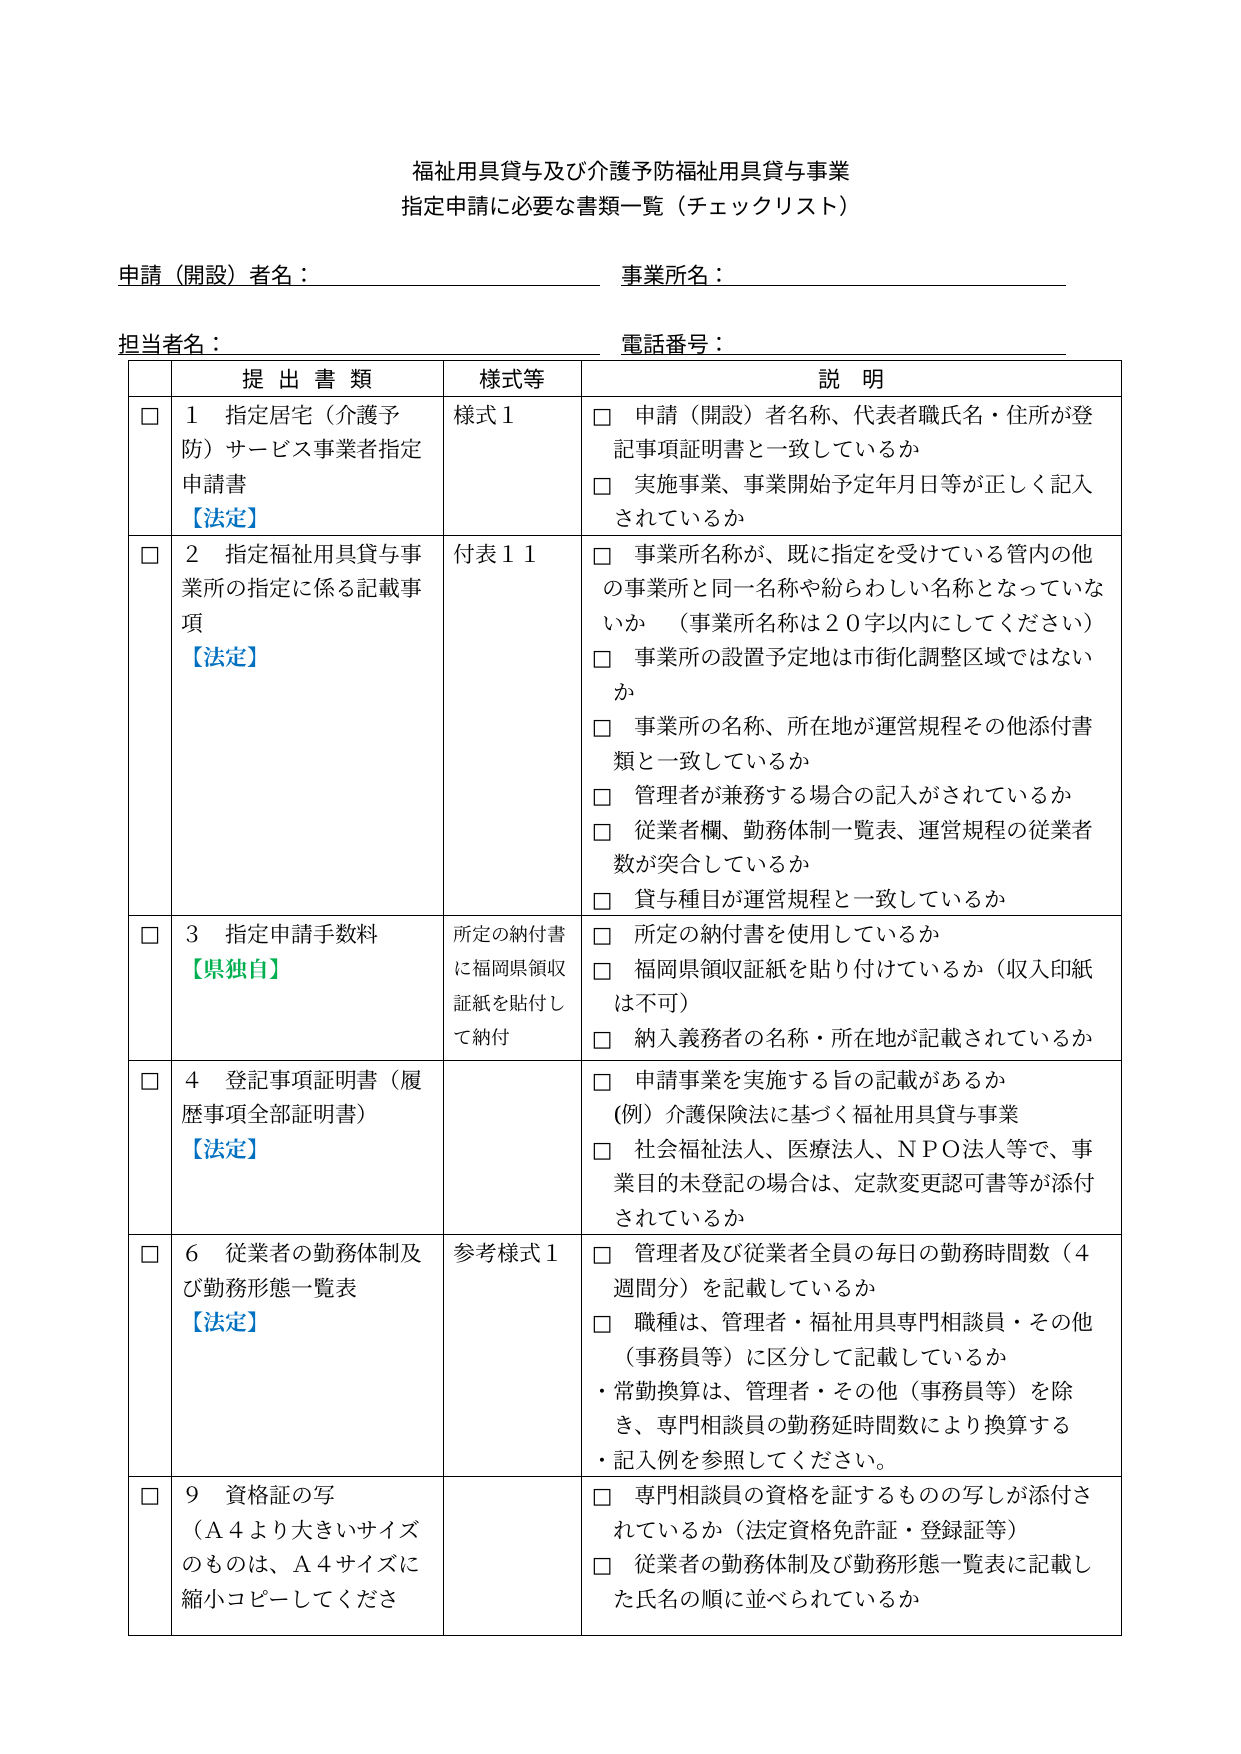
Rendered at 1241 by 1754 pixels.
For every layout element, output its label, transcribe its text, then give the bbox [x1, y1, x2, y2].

table_header 提出書類 [172, 361, 443, 396]
text 担当者名： 電話番号： [118, 325, 1122, 360]
table_cell 様式１ [444, 397, 581, 535]
table_header 様式等 [444, 361, 581, 396]
table_cell □ 申請（開設）者名称、代表者職氏名・住所が登記事項証明書と一致しているか □ 実施事業、事業開始予定年月日等が正しく記入されているか [582, 397, 1121, 535]
text 申請（開設）者名： 事業所名： [118, 256, 1122, 291]
text 福祉用具貸与及び介護予防福祉用具貸与事業 [140, 153, 1122, 187]
table_cell 参考様式１ [444, 1235, 581, 1476]
table_cell ２ 指定福祉用具貸与事業所の指定に係る記載事項 【法定】 [172, 536, 443, 915]
table_cell ３ 指定申請手数料 【県独自】 [172, 916, 443, 1060]
table_cell □ [129, 1061, 171, 1234]
table_cell □ 事業所名称が、既に指定を受けている管内の他の事業所と同一名称や紛らわしい名称となっていないか （事業所名称は２０字以内にしてください） □ 事業所の設置予定地は市街化調整区域ではないか □ 事業所の名称、所在地が運営規程その他添付書類と一致しているか □ 管理者が兼務する場合の記入がされているか □ 従業者欄、勤務体制一覧表、運営規程の従業者数が突合しているか □ 貸与種目が運営規程と一致しているか [582, 536, 1121, 915]
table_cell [172, 1477, 443, 1634]
table_cell □ [129, 536, 171, 915]
table_cell [444, 1477, 581, 1634]
table_cell ６ 従業者の勤務体制及び勤務形態一覧表 【法定】 [172, 1235, 443, 1476]
text 指定申請に必要な書類一覧（チェックリスト） [140, 187, 1122, 222]
table_cell □ [129, 916, 171, 1060]
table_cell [582, 1477, 1121, 1634]
table_cell □ 申請事業を実施する旨の記載があるか (例）介護保険法に基づく福祉用具貸与事業 □ 社会福祉法人、医療法人、ＮＰＯ法人等で、事業目的未登記の場合は、定款変更認可書等が添付されているか [582, 1061, 1121, 1234]
table_header [129, 361, 171, 396]
table_cell □ 管理者及び従業者全員の毎日の勤務時間数（４週間分）を記載しているか □ 職種は、管理者・福祉用具専門相談員・その他（事務員等）に区分して記載しているか ・常勤換算は、管理者・その他（事務員等）を除き、専門相談員の勤務延時間数により換算する ・記入例を参照してください。 [582, 1235, 1121, 1476]
table_cell 所定の納付書に福岡県領収証紙を貼付して納付 [444, 916, 581, 1060]
table_cell 付表１１ [444, 536, 581, 915]
table_cell □ [129, 1235, 171, 1476]
table_cell １ 指定居宅（介護予防）サービス事業者指定申請書 【法定】 [172, 397, 443, 535]
table_header 説明 [582, 361, 1121, 396]
table_cell [444, 1061, 581, 1234]
table_cell □ [129, 1477, 171, 1634]
table_cell □ [129, 397, 171, 535]
table_cell □ 所定の納付書を使用しているか □ 福岡県領収証紙を貼り付けているか（収入印紙は不可） □ 納入義務者の名称・所在地が記載されているか [582, 916, 1121, 1060]
table_cell ４ 登記事項証明書（履歴事項全部証明書） 【法定】 [172, 1061, 443, 1234]
